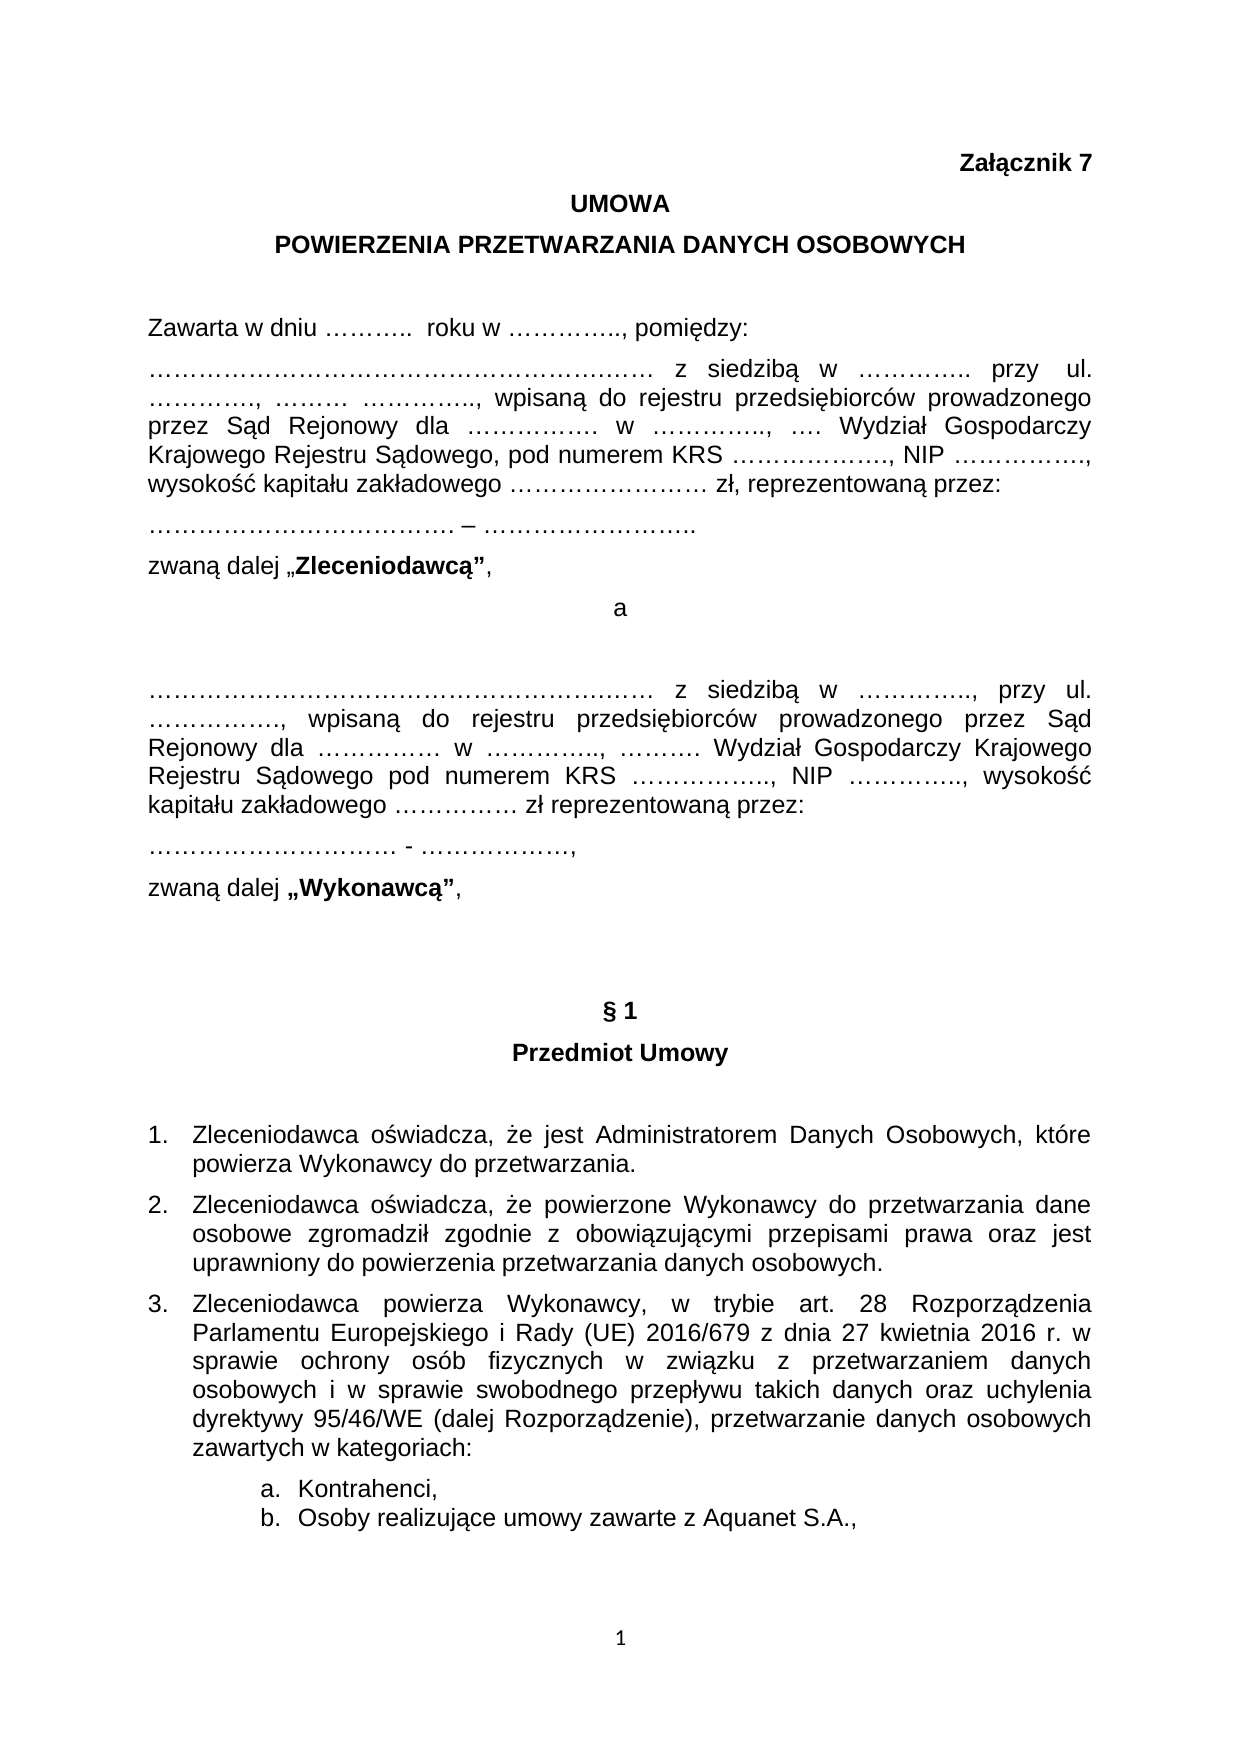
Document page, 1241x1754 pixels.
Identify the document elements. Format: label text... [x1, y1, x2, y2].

text Przedmiot Umowy [148, 1038, 1093, 1066]
list Kontrahenci, [260, 1474, 1093, 1503]
text ………………………………. – …………………….. [148, 510, 1093, 539]
text POWIERZENIA PRZETWARZANIA DANYCH OSOBOWYCH [148, 230, 1093, 259]
text Załącznik 7 [148, 148, 1093, 176]
list Osoby realizujące umowy zawarte z Aquanet S.A., [260, 1503, 1093, 1531]
text a [148, 593, 1093, 621]
text UMOWA [148, 189, 1093, 218]
list Zleceniodawca powierza Wykonawcy, w trybie art. 28 Rozporządzenia Parlamentu Europejskiego i Rady (UE) 2016/679 z dnia 27 kwietnia 2016 r. w sprawie ochrony osób fizycznych w związku z przetwarzaniem danych osobowych i w sprawie swobodnego przepływu takich danych oraz uchylenia dyrektywy 95/46/WE (dalej Rozporządzenie), przetwarzanie danych osobowych zawartych w kategoriach: [148, 1289, 1093, 1461]
list Zleceniodawca oświadcza, że jest Administratorem Danych Osobowych, które powierza Wykonawcy do przetwarzania. [148, 1120, 1093, 1178]
text Zawarta w dniu ……….. roku w ………….., pomiędzy: [148, 313, 1093, 341]
text zwaną dalej „Zleceniodawcą”, [148, 551, 1093, 580]
text § 1 [148, 996, 1093, 1025]
list Zleceniodawca oświadcza, że powierzone Wykonawcy do przetwarzania dane osobowe zgromadził zgodnie z obowiązującymi przepisami prawa oraz jest uprawniony do powierzenia przetwarzania danych osobowych. [148, 1190, 1093, 1276]
text ………………………… - ………………, [148, 831, 1093, 860]
text zwaną dalej „Wykonawcą”, [148, 873, 1093, 901]
text ……………………………………………….…… z siedzibą w ………….., przy ul. ……………., wpisaną do rejestru przedsiębiorców prowadzonego przez Sąd Rejonowy dla …………… w ………….., ………. Wydział Gospodarczy Krajowego Rejestru Sądowego pod numerem KRS …………….., NIP ………….., wysokość kapitału zakładowego …………… zł reprezentowaną przez: [148, 675, 1093, 819]
text ……………………………………………….…… z siedzibą w ………….. przy ul. …………., ……… ………….., wpisaną do rejestru przedsiębiorców prowadzonego przez Sąd Rejonowy dla ……………. w ………….., …. Wydział Gospodarczy Krajowego Rejestru Sądowego, pod numerem KRS ………………., NIP ……………., wysokość kapitału zakładowego …………………… zł, reprezentowaną przez: [148, 354, 1093, 498]
